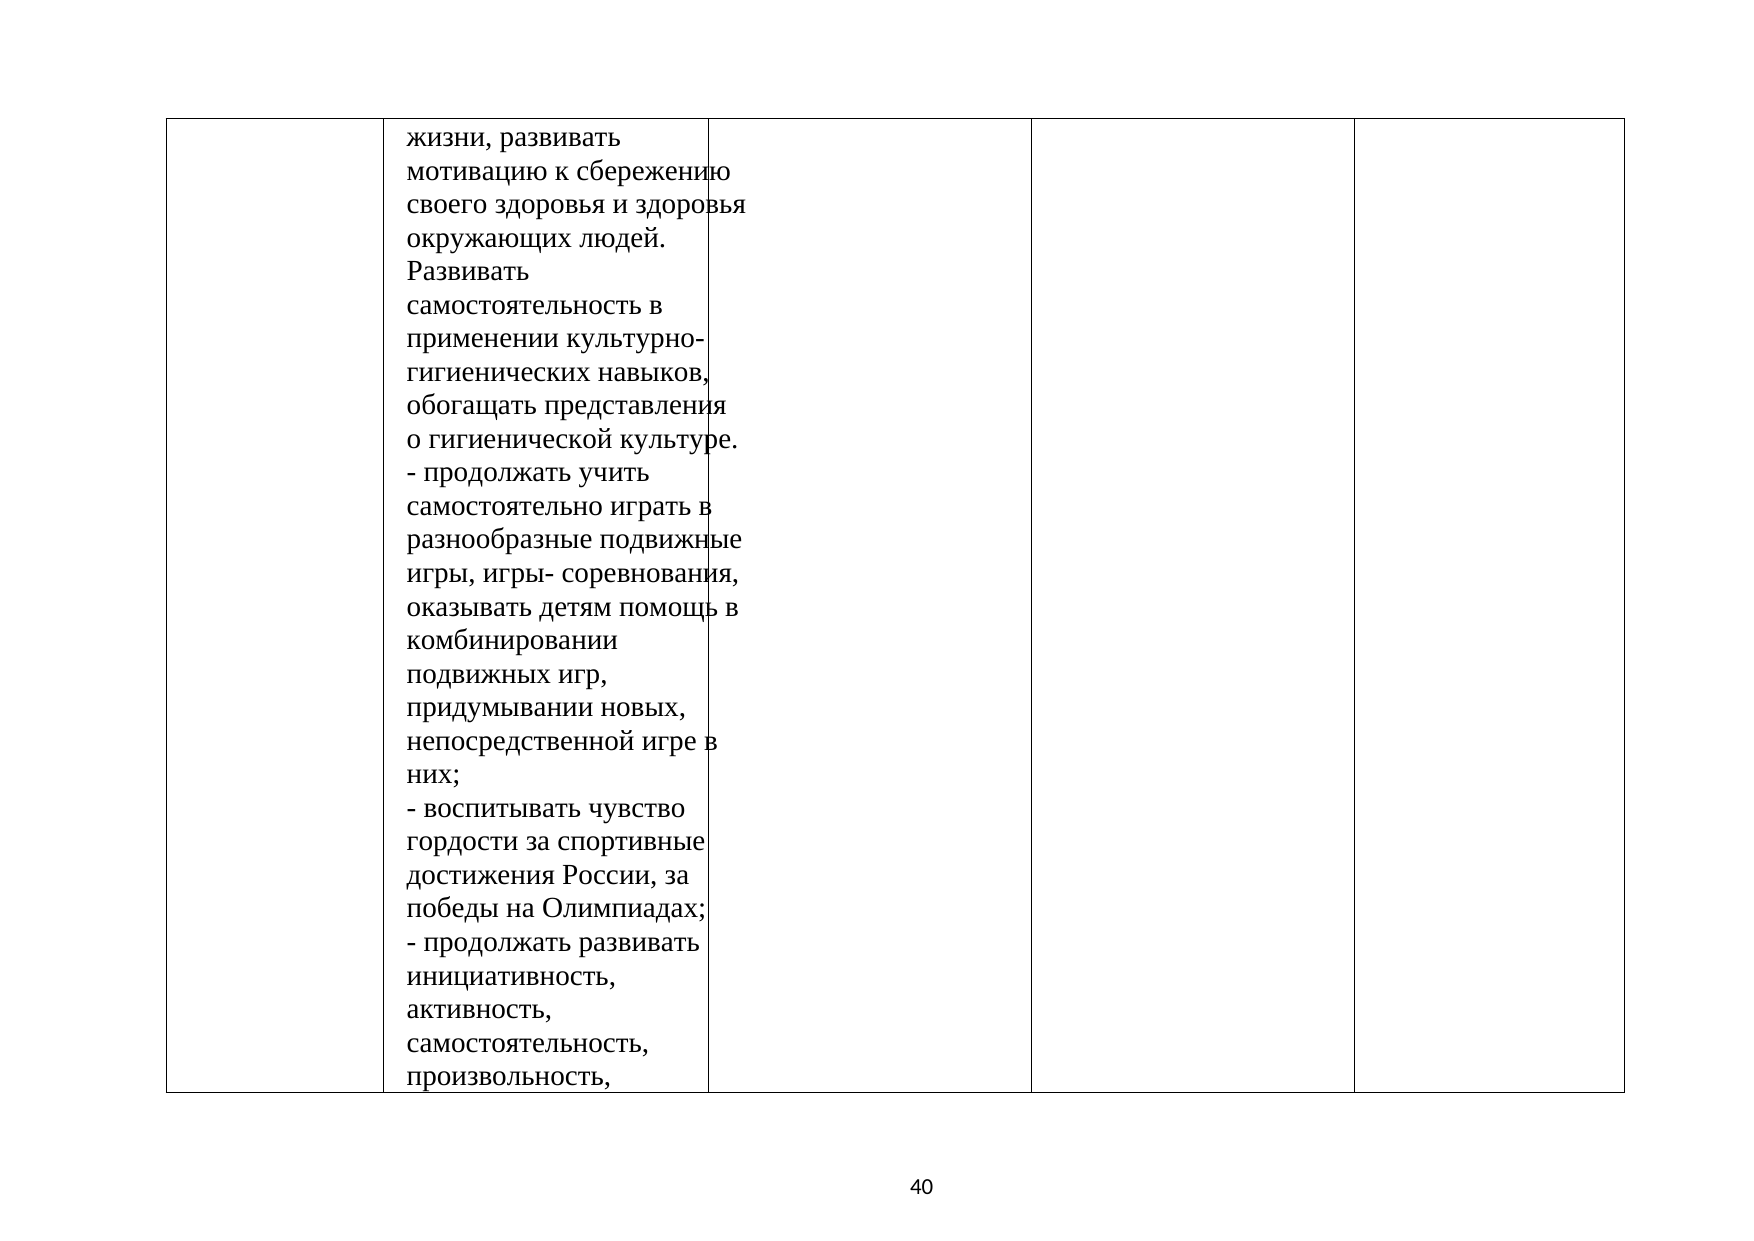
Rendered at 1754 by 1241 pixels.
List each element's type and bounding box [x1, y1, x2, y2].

table_cell [167, 119, 383, 1092]
table_cell [384, 119, 708, 1092]
table_cell [1032, 119, 1354, 1092]
table_cell [709, 119, 1031, 1092]
table_cell [1355, 119, 1624, 1092]
